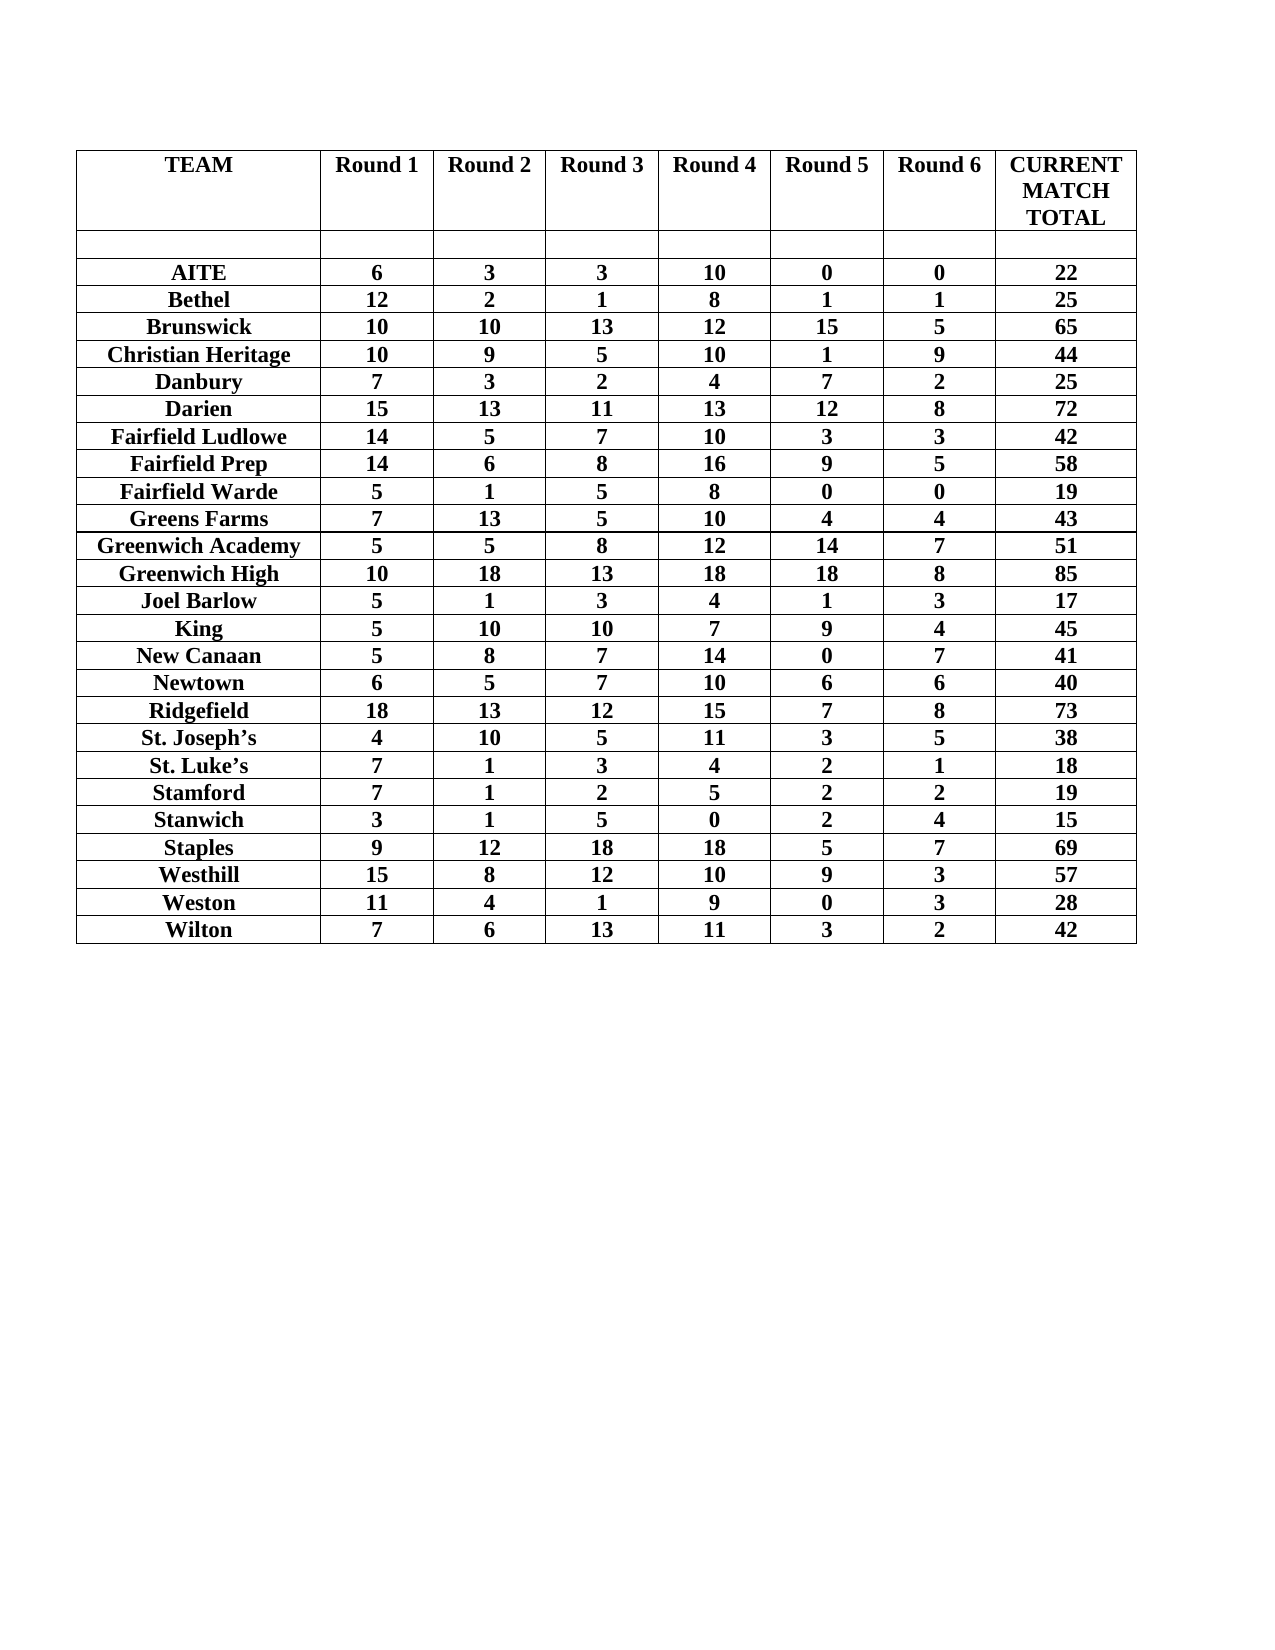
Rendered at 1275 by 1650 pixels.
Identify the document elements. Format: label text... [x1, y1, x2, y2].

table_header Round 3 [546, 151, 658, 230]
table_cell 15 [321, 861, 433, 888]
table_cell Christian Heritage [77, 341, 320, 367]
table_cell 7 [884, 834, 995, 860]
table_cell Stanwich [77, 806, 320, 833]
table_cell 38 [996, 724, 1136, 751]
table_cell 13 [434, 396, 545, 422]
table_cell 12 [434, 834, 545, 860]
table_cell St. Luke’s [77, 752, 320, 778]
table_cell 9 [771, 450, 883, 477]
table_cell 2 [434, 286, 545, 312]
table_cell 10 [546, 615, 658, 641]
table_cell 18 [996, 752, 1136, 778]
table_cell 6 [434, 916, 545, 942]
table_cell 10 [659, 670, 770, 696]
table_cell 10 [659, 423, 770, 449]
table_cell 4 [659, 752, 770, 778]
table_cell 10 [434, 724, 545, 751]
table_cell 1 [771, 587, 883, 614]
table_cell 12 [321, 286, 433, 312]
table_cell St. Joseph’s [77, 724, 320, 751]
table_cell 8 [546, 450, 658, 477]
table_cell 5 [546, 478, 658, 504]
table_cell 18 [659, 560, 770, 586]
table_cell Brunswick [77, 313, 320, 340]
table_cell 1 [771, 286, 883, 312]
table_header TEAM [77, 151, 320, 230]
table_cell 13 [434, 697, 545, 723]
table_cell 3 [321, 806, 433, 833]
table_cell 7 [659, 615, 770, 641]
table_cell 7 [321, 505, 433, 531]
table_cell 44 [996, 341, 1136, 367]
table_cell 7 [321, 916, 433, 942]
table_cell 7 [321, 368, 433, 394]
table_cell 3 [884, 587, 995, 614]
table_cell 2 [884, 779, 995, 805]
table_cell Newtown [77, 670, 320, 696]
table_cell 72 [996, 396, 1136, 422]
table_cell 3 [546, 259, 658, 285]
table_cell Westhill [77, 861, 320, 888]
table_cell 8 [884, 560, 995, 586]
table_cell 0 [659, 806, 770, 833]
table_header Round 6 [884, 151, 995, 230]
table_cell 5 [434, 670, 545, 696]
table_cell 7 [321, 779, 433, 805]
table_cell 18 [546, 834, 658, 860]
table_cell 4 [659, 587, 770, 614]
table_cell Darien [77, 396, 320, 422]
table_cell 0 [771, 642, 883, 668]
table_cell 18 [321, 697, 433, 723]
table_cell New Canaan [77, 642, 320, 668]
table_cell 9 [659, 889, 770, 915]
table_cell 3 [884, 889, 995, 915]
table_cell 85 [996, 560, 1136, 586]
table_cell 8 [884, 697, 995, 723]
table_cell 8 [434, 642, 545, 668]
table_cell [321, 231, 433, 257]
table_cell [434, 231, 545, 257]
table_cell 4 [321, 724, 433, 751]
table_header Round 2 [434, 151, 545, 230]
table_cell 14 [321, 450, 433, 477]
table_cell 17 [996, 587, 1136, 614]
table_cell 7 [546, 642, 658, 668]
table_cell 5 [321, 642, 433, 668]
table_cell 2 [884, 368, 995, 394]
table_cell 10 [434, 313, 545, 340]
table_cell 3 [771, 916, 883, 942]
table_cell 1 [434, 587, 545, 614]
table_cell 5 [434, 533, 545, 559]
table_cell 3 [884, 861, 995, 888]
table_cell AITE [77, 259, 320, 285]
table_cell [546, 231, 658, 257]
table_cell 7 [321, 752, 433, 778]
table_cell 5 [884, 450, 995, 477]
table_cell 40 [996, 670, 1136, 696]
table_cell 5 [546, 724, 658, 751]
table_cell [77, 231, 320, 257]
table_cell 10 [659, 861, 770, 888]
table_cell 18 [771, 560, 883, 586]
table_cell 1 [884, 752, 995, 778]
table_cell 3 [546, 587, 658, 614]
table_cell 0 [771, 478, 883, 504]
table_cell 73 [996, 697, 1136, 723]
table_cell 51 [996, 533, 1136, 559]
table_cell 4 [884, 505, 995, 531]
table_cell 0 [771, 889, 883, 915]
table_header Round 5 [771, 151, 883, 230]
table_cell 57 [996, 861, 1136, 888]
table_cell 10 [321, 313, 433, 340]
table_cell 15 [996, 806, 1136, 833]
table_cell 22 [996, 259, 1136, 285]
table_cell 10 [321, 560, 433, 586]
table_cell 1 [546, 286, 658, 312]
table_cell 14 [771, 533, 883, 559]
table_cell 8 [659, 286, 770, 312]
table_cell 5 [546, 341, 658, 367]
table_cell 2 [771, 806, 883, 833]
table_cell 1 [434, 779, 545, 805]
table_cell 15 [659, 697, 770, 723]
table_cell 2 [884, 916, 995, 942]
table_cell 10 [659, 259, 770, 285]
table_cell 45 [996, 615, 1136, 641]
table_cell 3 [546, 752, 658, 778]
table_cell 9 [771, 615, 883, 641]
table_header Round 4 [659, 151, 770, 230]
table_cell 3 [771, 724, 883, 751]
table_cell 6 [321, 259, 433, 285]
table_cell 2 [546, 779, 658, 805]
table_cell 19 [996, 478, 1136, 504]
table_cell 0 [884, 259, 995, 285]
table_cell 4 [771, 505, 883, 531]
table_cell 5 [321, 533, 433, 559]
table_cell 15 [771, 313, 883, 340]
table_cell Ridgefield [77, 697, 320, 723]
table_cell 16 [659, 450, 770, 477]
table_cell King [77, 615, 320, 641]
table_cell 14 [659, 642, 770, 668]
table_cell 10 [659, 505, 770, 531]
table_cell Joel Barlow [77, 587, 320, 614]
table_cell 25 [996, 286, 1136, 312]
table_cell 12 [771, 396, 883, 422]
table_cell 6 [434, 450, 545, 477]
table_cell 12 [546, 697, 658, 723]
table_cell Danbury [77, 368, 320, 394]
table_cell 1 [546, 889, 658, 915]
table_cell 58 [996, 450, 1136, 477]
table_cell 1 [884, 286, 995, 312]
table_cell 2 [771, 779, 883, 805]
table_cell 7 [546, 423, 658, 449]
table_cell Stamford [77, 779, 320, 805]
table_cell 13 [546, 916, 658, 942]
table_cell 8 [434, 861, 545, 888]
table_cell 42 [996, 916, 1136, 942]
table_cell 5 [884, 313, 995, 340]
table_cell 7 [884, 642, 995, 668]
table_cell 10 [434, 615, 545, 641]
table_cell 41 [996, 642, 1136, 668]
table_cell 19 [996, 779, 1136, 805]
table_cell 15 [321, 396, 433, 422]
table_cell 5 [321, 615, 433, 641]
table_cell 3 [884, 423, 995, 449]
table_cell 7 [546, 670, 658, 696]
table_cell 25 [996, 368, 1136, 394]
table_cell Greenwich Academy [77, 533, 320, 559]
table_cell Fairfield Ludlowe [77, 423, 320, 449]
table_cell 2 [771, 752, 883, 778]
table_cell 42 [996, 423, 1136, 449]
table_cell 9 [321, 834, 433, 860]
table_cell 7 [771, 368, 883, 394]
table_cell 1 [434, 806, 545, 833]
table_cell 9 [434, 341, 545, 367]
table_cell 5 [434, 423, 545, 449]
table_cell [659, 231, 770, 257]
table_cell 18 [659, 834, 770, 860]
table_cell 14 [321, 423, 433, 449]
table_cell 43 [996, 505, 1136, 531]
table_cell 4 [434, 889, 545, 915]
table_cell 5 [321, 478, 433, 504]
table_cell 5 [321, 587, 433, 614]
table_cell 5 [659, 779, 770, 805]
table_cell 9 [884, 341, 995, 367]
table_cell 6 [321, 670, 433, 696]
table_cell 1 [771, 341, 883, 367]
table_cell 11 [659, 724, 770, 751]
table_cell 69 [996, 834, 1136, 860]
table_cell 10 [321, 341, 433, 367]
table_cell 18 [434, 560, 545, 586]
table_cell [771, 231, 883, 257]
table_cell 12 [659, 533, 770, 559]
table_cell 8 [659, 478, 770, 504]
table_cell 11 [546, 396, 658, 422]
table_cell 12 [546, 861, 658, 888]
table_cell 3 [771, 423, 883, 449]
table_cell [996, 231, 1136, 257]
table_cell 11 [659, 916, 770, 942]
table_cell 7 [884, 533, 995, 559]
table_cell Fairfield Warde [77, 478, 320, 504]
table_cell 13 [434, 505, 545, 531]
table_cell 7 [771, 697, 883, 723]
table_header CURRENT MATCH TOTAL [996, 151, 1136, 230]
table_cell 13 [546, 560, 658, 586]
table_cell 28 [996, 889, 1136, 915]
table_cell 8 [884, 396, 995, 422]
table_cell Greenwich High [77, 560, 320, 586]
table_cell 1 [434, 752, 545, 778]
table_cell 6 [771, 670, 883, 696]
table_cell 11 [321, 889, 433, 915]
table_cell 1 [434, 478, 545, 504]
table_cell 10 [659, 341, 770, 367]
table_cell 13 [659, 396, 770, 422]
table_cell Staples [77, 834, 320, 860]
table_cell 4 [884, 615, 995, 641]
table_cell 5 [546, 806, 658, 833]
table_cell 65 [996, 313, 1136, 340]
table_header Round 1 [321, 151, 433, 230]
table_cell 4 [659, 368, 770, 394]
table_cell 4 [884, 806, 995, 833]
table_cell 5 [884, 724, 995, 751]
table_cell 9 [771, 861, 883, 888]
table_cell Greens Farms [77, 505, 320, 531]
table_cell Weston [77, 889, 320, 915]
table_cell Wilton [77, 916, 320, 942]
table_cell Bethel [77, 286, 320, 312]
table_cell [884, 231, 995, 257]
table_cell Fairfield Prep [77, 450, 320, 477]
table_cell 0 [771, 259, 883, 285]
table_cell 2 [546, 368, 658, 394]
table_cell 3 [434, 259, 545, 285]
table_cell 5 [771, 834, 883, 860]
table_cell 3 [434, 368, 545, 394]
table_cell 0 [884, 478, 995, 504]
table_cell 6 [884, 670, 995, 696]
table_cell 8 [546, 533, 658, 559]
table_cell 12 [659, 313, 770, 340]
table_cell 5 [546, 505, 658, 531]
table_cell 13 [546, 313, 658, 340]
